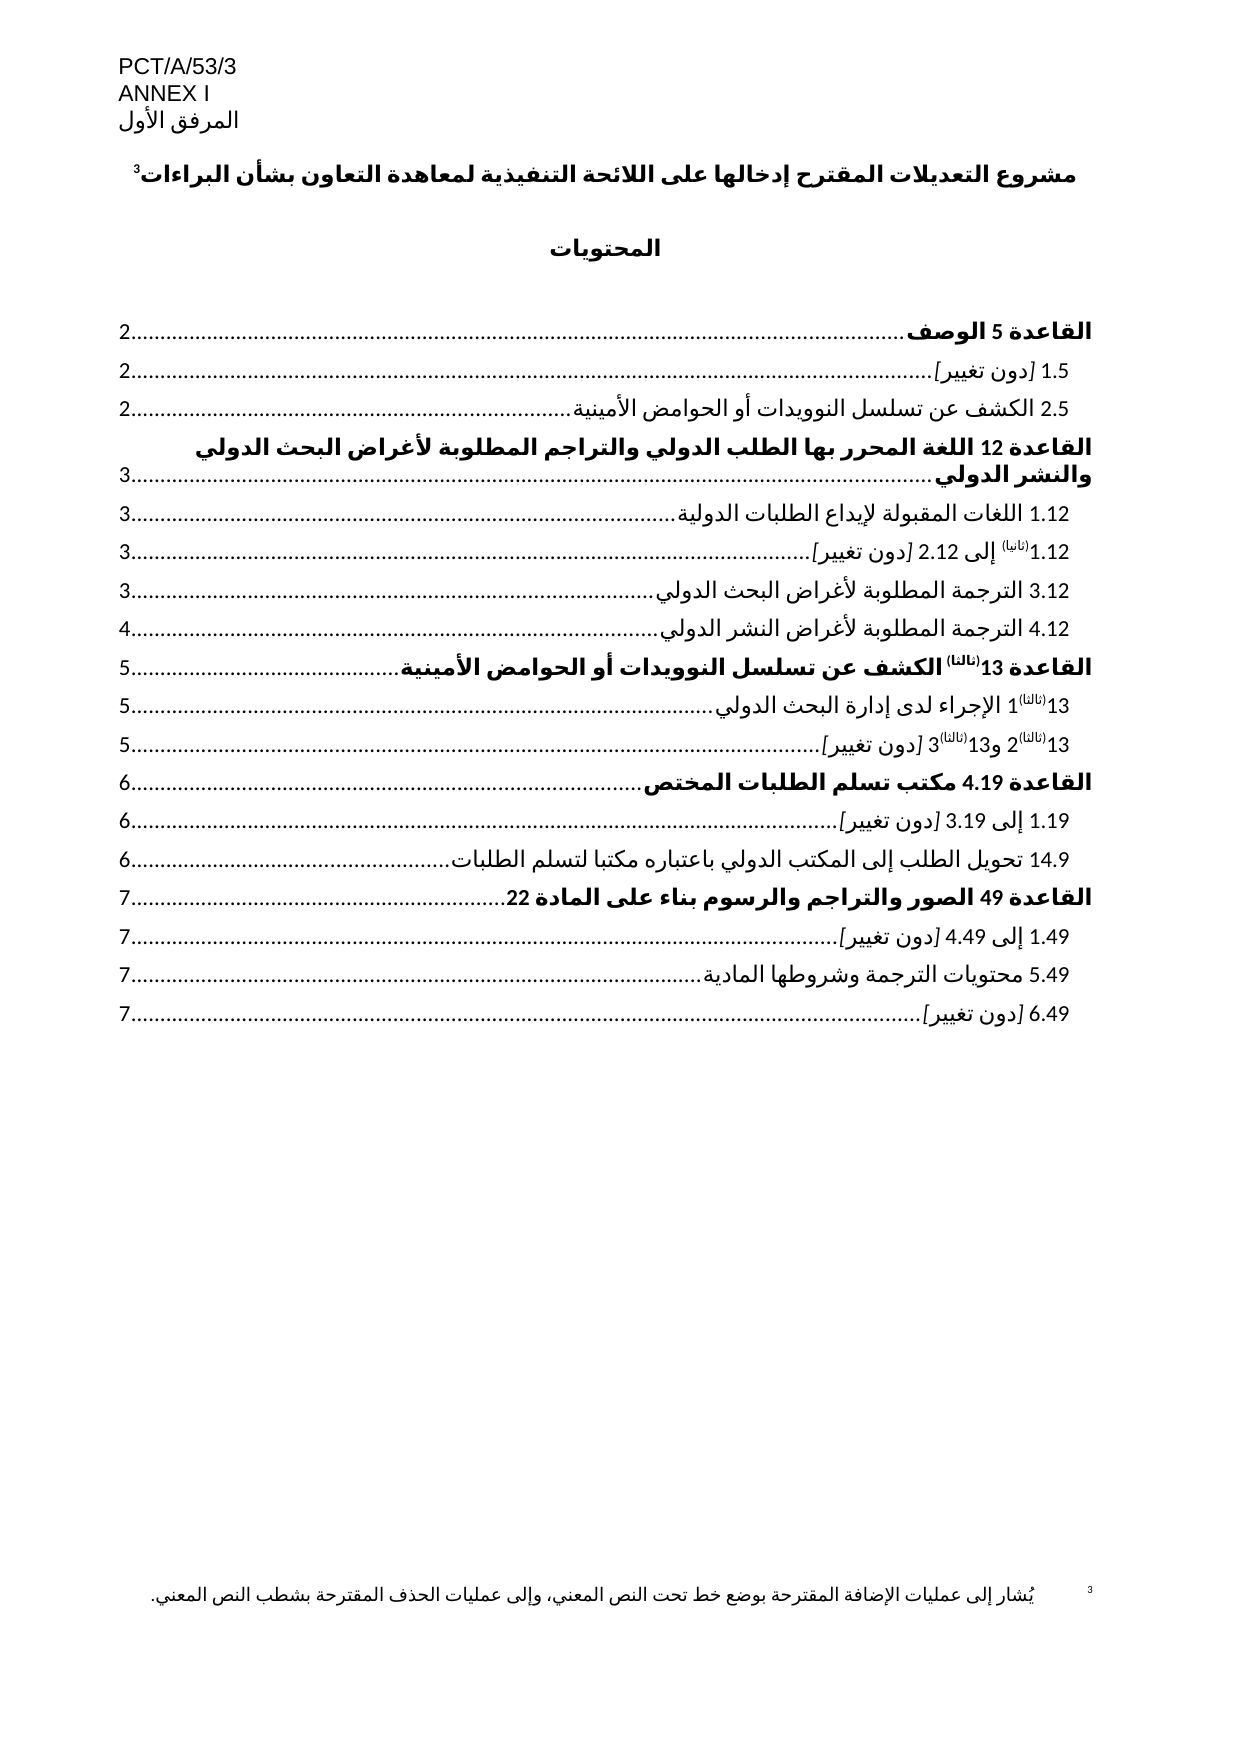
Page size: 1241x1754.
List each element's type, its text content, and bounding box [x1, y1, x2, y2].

text المحتويات [118, 234, 1092, 262]
text مشروع التعديلات المقترح إدخالها على اللائحة التنفيذية لمعاهدة التعاون بشأن البراءات [118, 160, 1092, 188]
